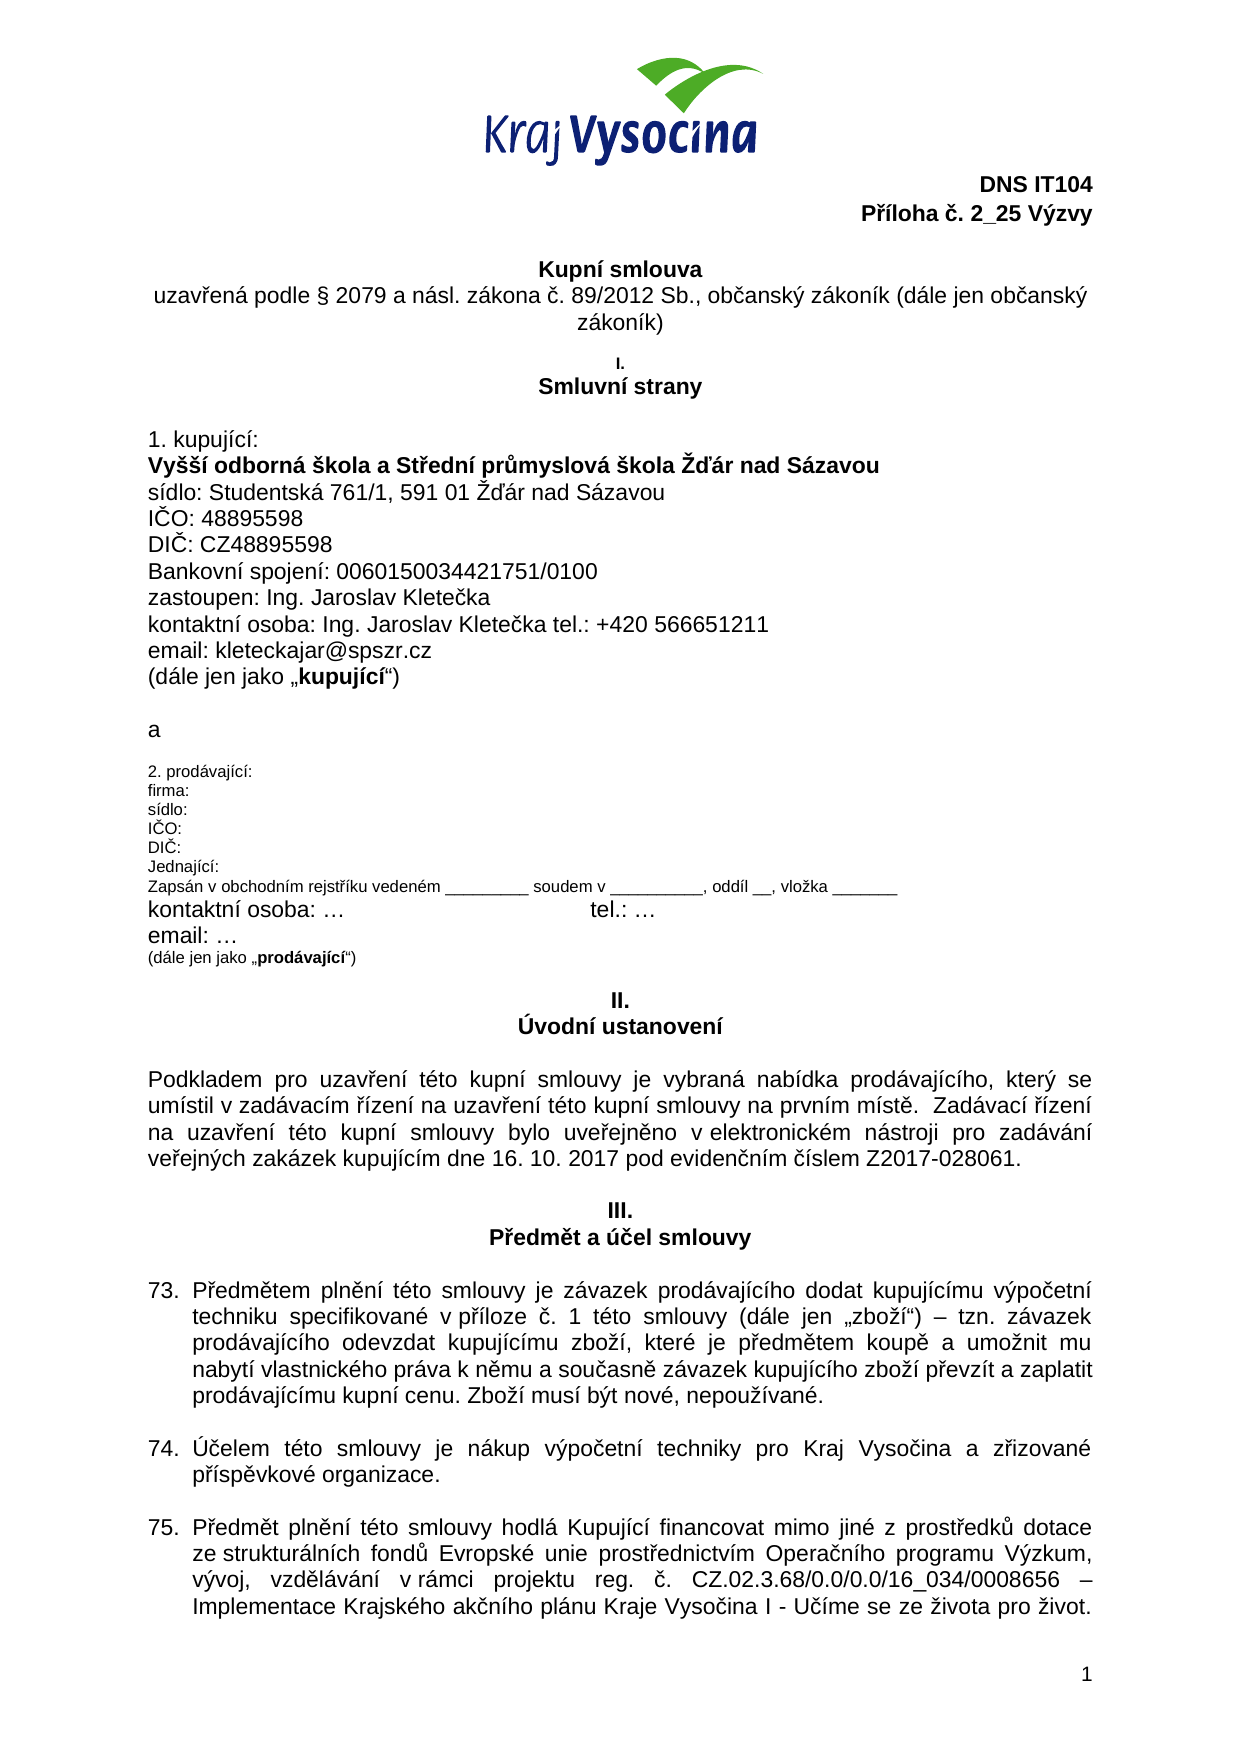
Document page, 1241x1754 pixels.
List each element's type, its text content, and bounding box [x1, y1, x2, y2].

list Předmětem plnění této smlouvy je závazek prodávajícího dodat kupujícímu výpočetní techniku specifikované v příloze č. 1 této smlouvy (dále jen „zboží“) – tzn. závazek prodávajícího odevzdat kupujícímu zboží, které je předmětem koupě a umožnit mu nabytí vlastnického práva k němu a současně závazek kupujícího zboží převzít a zaplatit prodávajícímu kupní cenu. Zboží musí být nové, nepoužívané. [148, 1277, 1092, 1408]
text Předmět a účel smlouvy [148, 1224, 1092, 1250]
list Jednající: Zapsán v obchodním rejstříku vedeném _________ soudem v __________, oddíl __, vložka _______ [148, 857, 1092, 896]
text Smluvní strany [148, 373, 1092, 400]
text Příloha č. 2_25 Výzvy [148, 198, 1092, 227]
list Účelem této smlouvy je nákup výpočetní techniky pro Kraj Vysočina a zřizované příspěvkové organizace. [148, 1435, 1092, 1487]
text III. [148, 1197, 1092, 1224]
text email: kleteckajar@spszr.cz [148, 637, 1092, 663]
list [148, 1514, 1092, 1619]
text 1. kupující: [148, 426, 1092, 452]
text kontaktní osoba: Ing. Jaroslav Kletečka tel.: +420 566651211 [148, 611, 1092, 637]
text Podkladem pro uzavření této kupní smlouvy je vybraná nabídka prodávajícího, který se umístil v zadávacím řízení na uzavření této kupní smlouvy na prvním místě. Zadávací řízení na uzavření této kupní smlouvy bylo uveřejněno v elektronickém nástroji pro zadávání veřejných zakázek kupujícím dne 16. 10. 2017 pod evidenčním číslem Z2017-028061. [148, 1066, 1092, 1171]
list I. [148, 354, 1092, 373]
list 2. prodávající: [148, 761, 1092, 781]
text zastoupen: Ing. Jaroslav Kletečka [148, 584, 1092, 611]
text sídlo: Studentská 761/1, 591 01 Žďár nad Sázavou [148, 479, 1092, 505]
text (dále jen jako „kupující“) [148, 663, 1092, 689]
list DIČ: [148, 838, 1092, 857]
text kontaktní osoba: … tel.: … [148, 896, 1092, 922]
text Vyšší odborná škola a Střední průmyslová škola Žďár nad Sázavou [148, 452, 1092, 479]
text uzavřená podle § násl. zákona č. 89/2012 Sb., občanský zákoník (dále jen občanský zákoník) [148, 282, 1092, 335]
list IČO: [148, 819, 1092, 838]
text II. [148, 987, 1092, 1013]
text DIČ: CZ48895598 [148, 531, 1092, 558]
text DNS IT104 [148, 168, 1092, 198]
list firma: [148, 781, 1092, 800]
text Kupní smlouva [148, 256, 1092, 282]
text Bankovní spojení: 0060150034421751/0100 [148, 558, 1092, 584]
list sídlo: [148, 800, 1092, 819]
list (dále jen jako „prodávající“) [148, 948, 1092, 967]
text a [148, 716, 1092, 742]
text email: … [148, 922, 1092, 948]
text IČO: 48895598 [148, 505, 1092, 531]
text Úvodní ustanovení [148, 1013, 1092, 1039]
